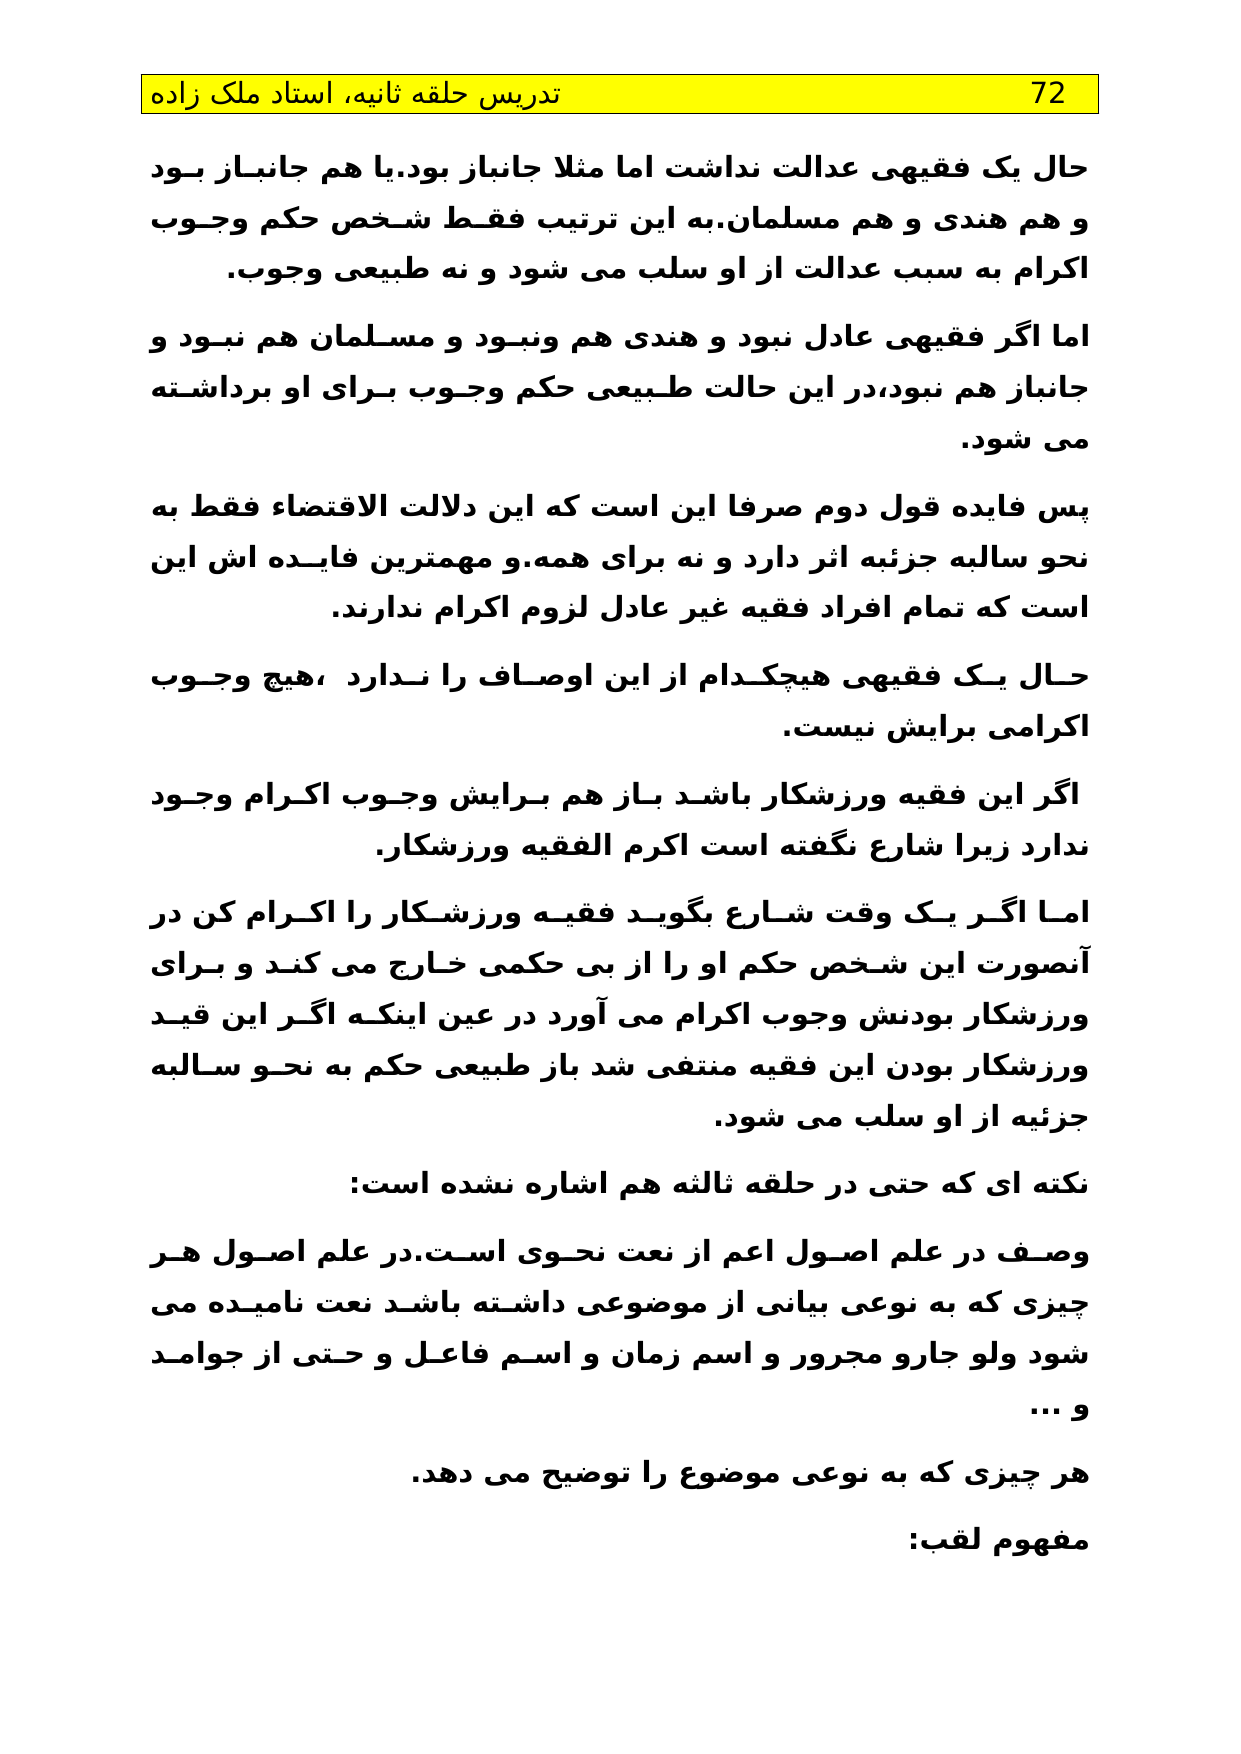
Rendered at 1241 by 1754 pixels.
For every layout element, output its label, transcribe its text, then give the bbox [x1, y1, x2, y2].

text اما اگر فقیهی عادل نبود و هندی هم ونبود و مسلمان هم نبود و جانباز هم نبود،در این حالت طبیعی حکم وجوب برای او برداشته می شود. [150, 319, 1090, 455]
text پس فایده قول دوم صرفا این است که این دلالت الاقتضاء فقط به نحو سالبه جزئبه اثر دارد و نه برای همه.و مهمترین فایده اش این است که تمام افراد فقیه غیر عادل لزوم اکرام ندارند. [150, 489, 1090, 625]
text اگر این فقیه ورزشکار باشد باز هم برایش وجوب اکرام وجود ندارد زیرا شارع نگفته است اکرم الفقیه ورزشکار. [150, 777, 1090, 862]
text هر چیزی که به نوعی موضوع را توضیح می دهد. [150, 1455, 1090, 1489]
text اما اگر یک وقت شارع بگوید فقیه ورزشکار را اکرام کن در آنصورت این شخص حکم او را از بی حکمی خارج می کند و برای ورزشکار بودنش وجوب اکرام می آورد در عین اینکه اگر این قید ورزشکار بودن این فقیه منتفی شد باز طبیعی حکم به نحو سالبه جزئیه از او سلب می شود. [150, 896, 1090, 1133]
text حال یک فقیهی هیچکدام از این اوصاف را ندارد ،هیچ وجوب اکرامی برایش نیست. [150, 658, 1090, 743]
text نکته ای که حتی در حلقه ثالثه هم اشاره نشده است: [150, 1167, 1090, 1201]
text حال یک فقیهی عدالت نداشت اما مثلا جانباز بود.یا هم جانباز بود و هم هندی و هم مسلمان.به این ترتیب فقط شخص حکم وجوب اکرام به سبب عدالت از او سلب می شود و نه طبیعی وجوب. [150, 150, 1090, 286]
text وصف در علم اصول اعم از نعت نحوی است.در علم اصول هر چیزی که به نوعی بیانی از موضوعی داشته باشد نعت نامیده می شود ولو جارو مجرور و اسم زمان و اسم فاعل و حتی از جوامد و ... [150, 1234, 1090, 1421]
text مفهوم لقب: [150, 1522, 1090, 1556]
